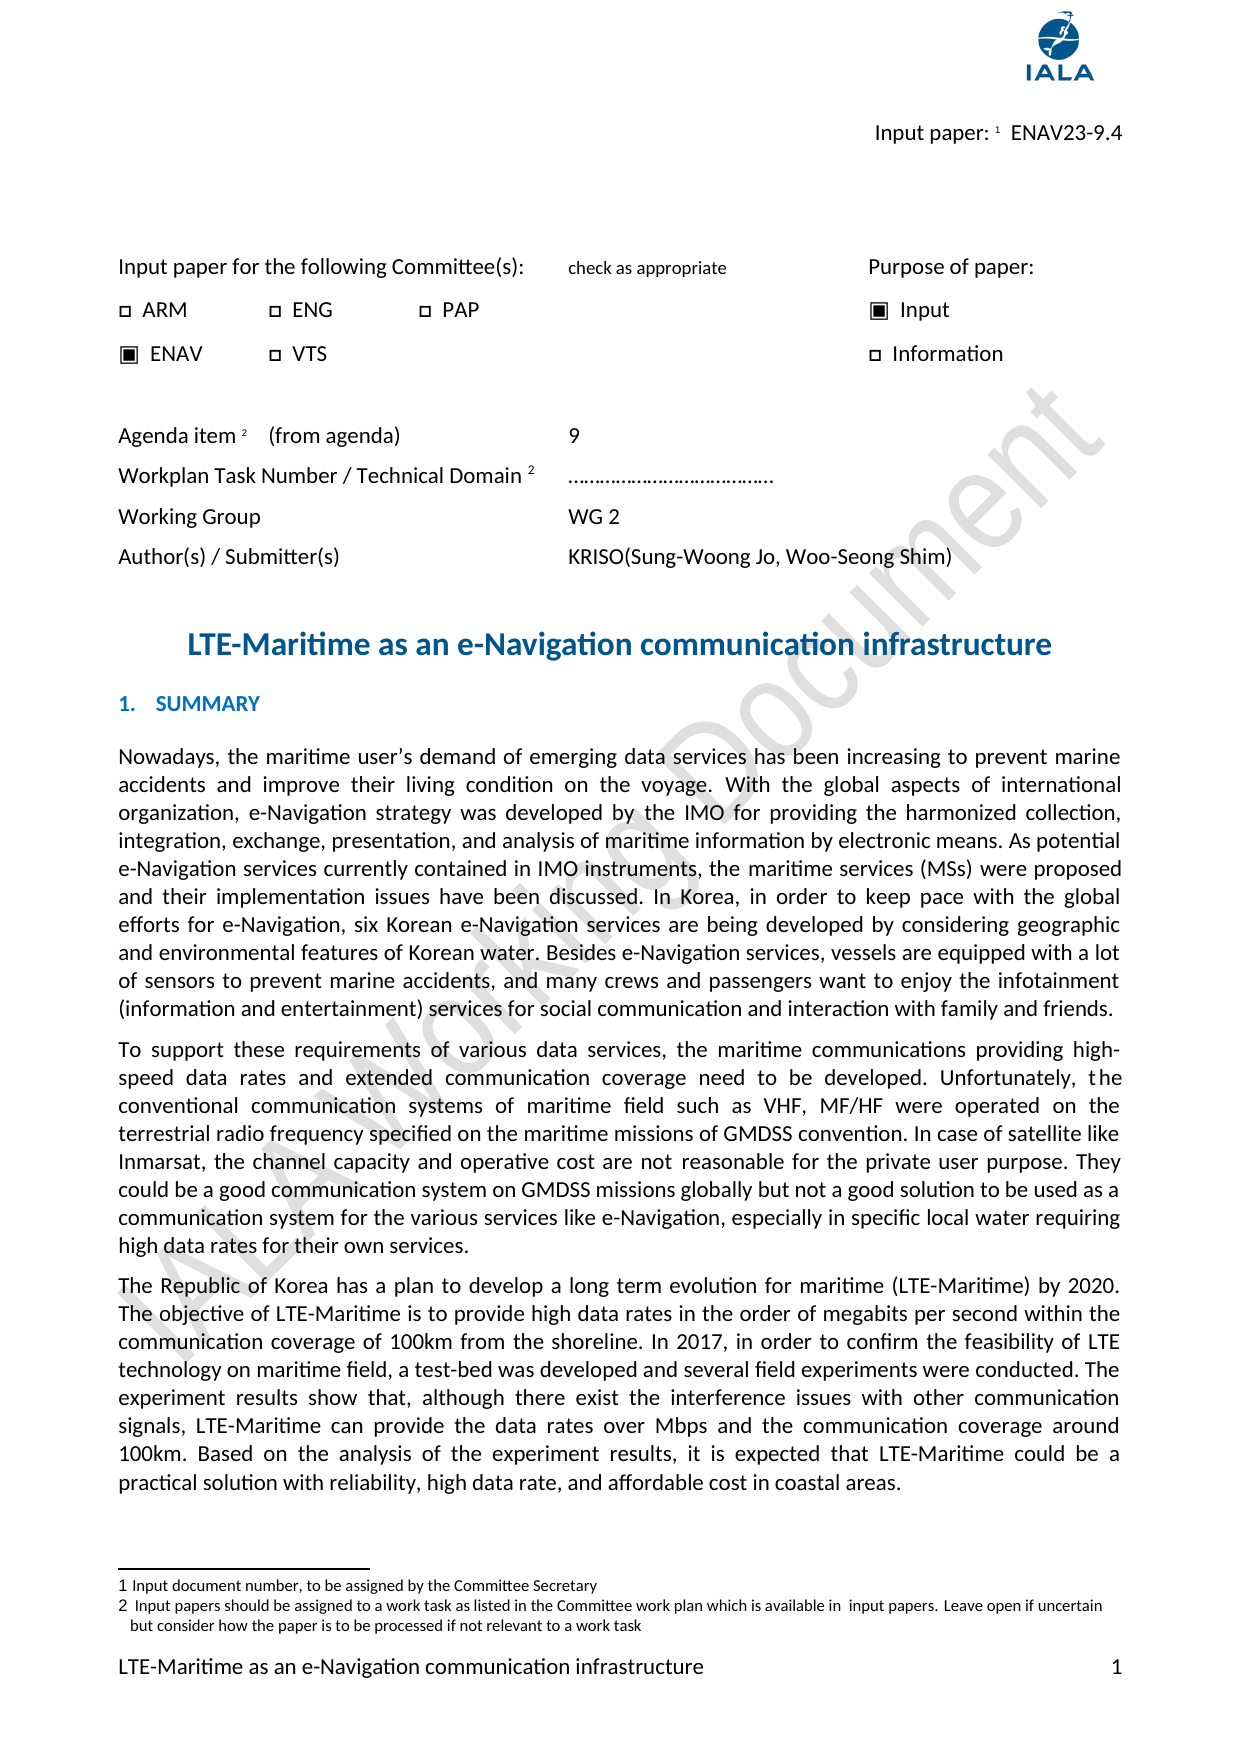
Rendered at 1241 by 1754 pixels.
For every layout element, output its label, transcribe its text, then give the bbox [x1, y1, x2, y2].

text Agenda item (from agenda) 9 [118, 421, 1122, 449]
text Nowadays, the maritime user’s demand of emerging data services has been increasing to prevent marine accidents and improve their living condition on the voyage. With the global aspects of international organization, e-Navigation strategy was developed by the IMO for providing the harmonized collection, integration, exchange, presentation, and analysis of maritime information by electronic means. As potential e-Navigation services currently contained in IMO instruments, the maritime services (MSs) were proposed and their implementation issues have been discussed. In Korea, in order to keep pace with the global efforts for e-Navigation, six Korean e-Navigation services are being developed by considering geographic and environmental features of Korean water. Besides e-Navigation services, vessels are equipped with a lot of sensors to prevent marine accidents, and many crews and passengers want to enjoy the infotainment (information and entertainment) services for social communication and interaction with family and friends. [118, 742, 1122, 1022]
text The Republic of Korea has a plan to develop a long term evolution for maritime (LTE-Maritime) by 2020. The objective of LTE-Maritime is to provide high data rates in the order of megabits per second within the communication coverage of 100km from the shoreline. In 2017, in order to confirm the feasibility of LTE technology on maritime field, a test-bed was developed and several field experiments were conducted. The experiment results show that, although there exist the interference issues with other communication signals, LTE-Maritime can provide the data rates over Mbps and the communication coverage around 100km. Based on the analysis of the experiment results, it is expected that LTE-Maritime could be a practical solution with reliability, high data rate, and affordable cost in coastal areas. [118, 1271, 1122, 1496]
picture [1011, 3, 1106, 96]
text Input paper for the following Committee(s): check as appropriate Purpose of paper: [118, 252, 1122, 280]
text Workplan Task Number / Technical Domain 2 ………………………………… [118, 461, 1122, 489]
text Working Group WG 2 [118, 502, 1122, 530]
text To support these requirements of various data services, the maritime communications providing high-speed data rates and extended communication coverage need to be developed. Unfortunately, the conventional communication systems of maritime field such as VHF, MF/HF were operated on the terrestrial radio frequency specified on the maritime missions of GMDSS convention. In case of satellite like Inmarsat, the channel capacity and operative cost are not reasonable for the private user purpose. They could be a good communication system on GMDSS missions globally but not a good solution to be used as a communication system for the various services like e-Navigation, especially in specific local water requiring high data rates for their own services. [118, 1035, 1122, 1259]
text Author(s) / Submitter(s) KRISO(Sung-Woong Jo, Woo-Seong Shim) [118, 542, 1122, 570]
title LTE-Maritime as an e-Navigation communication infrastructure [118, 623, 1122, 664]
text Input paper: ENAV23-9.4 [118, 118, 1122, 146]
text □ ARM □ ENG □ PAP ▣ Input [118, 293, 1122, 324]
subtitle Summary [118, 689, 1122, 717]
text ▣ ENAV □ VTS □ Information [118, 336, 1122, 368]
